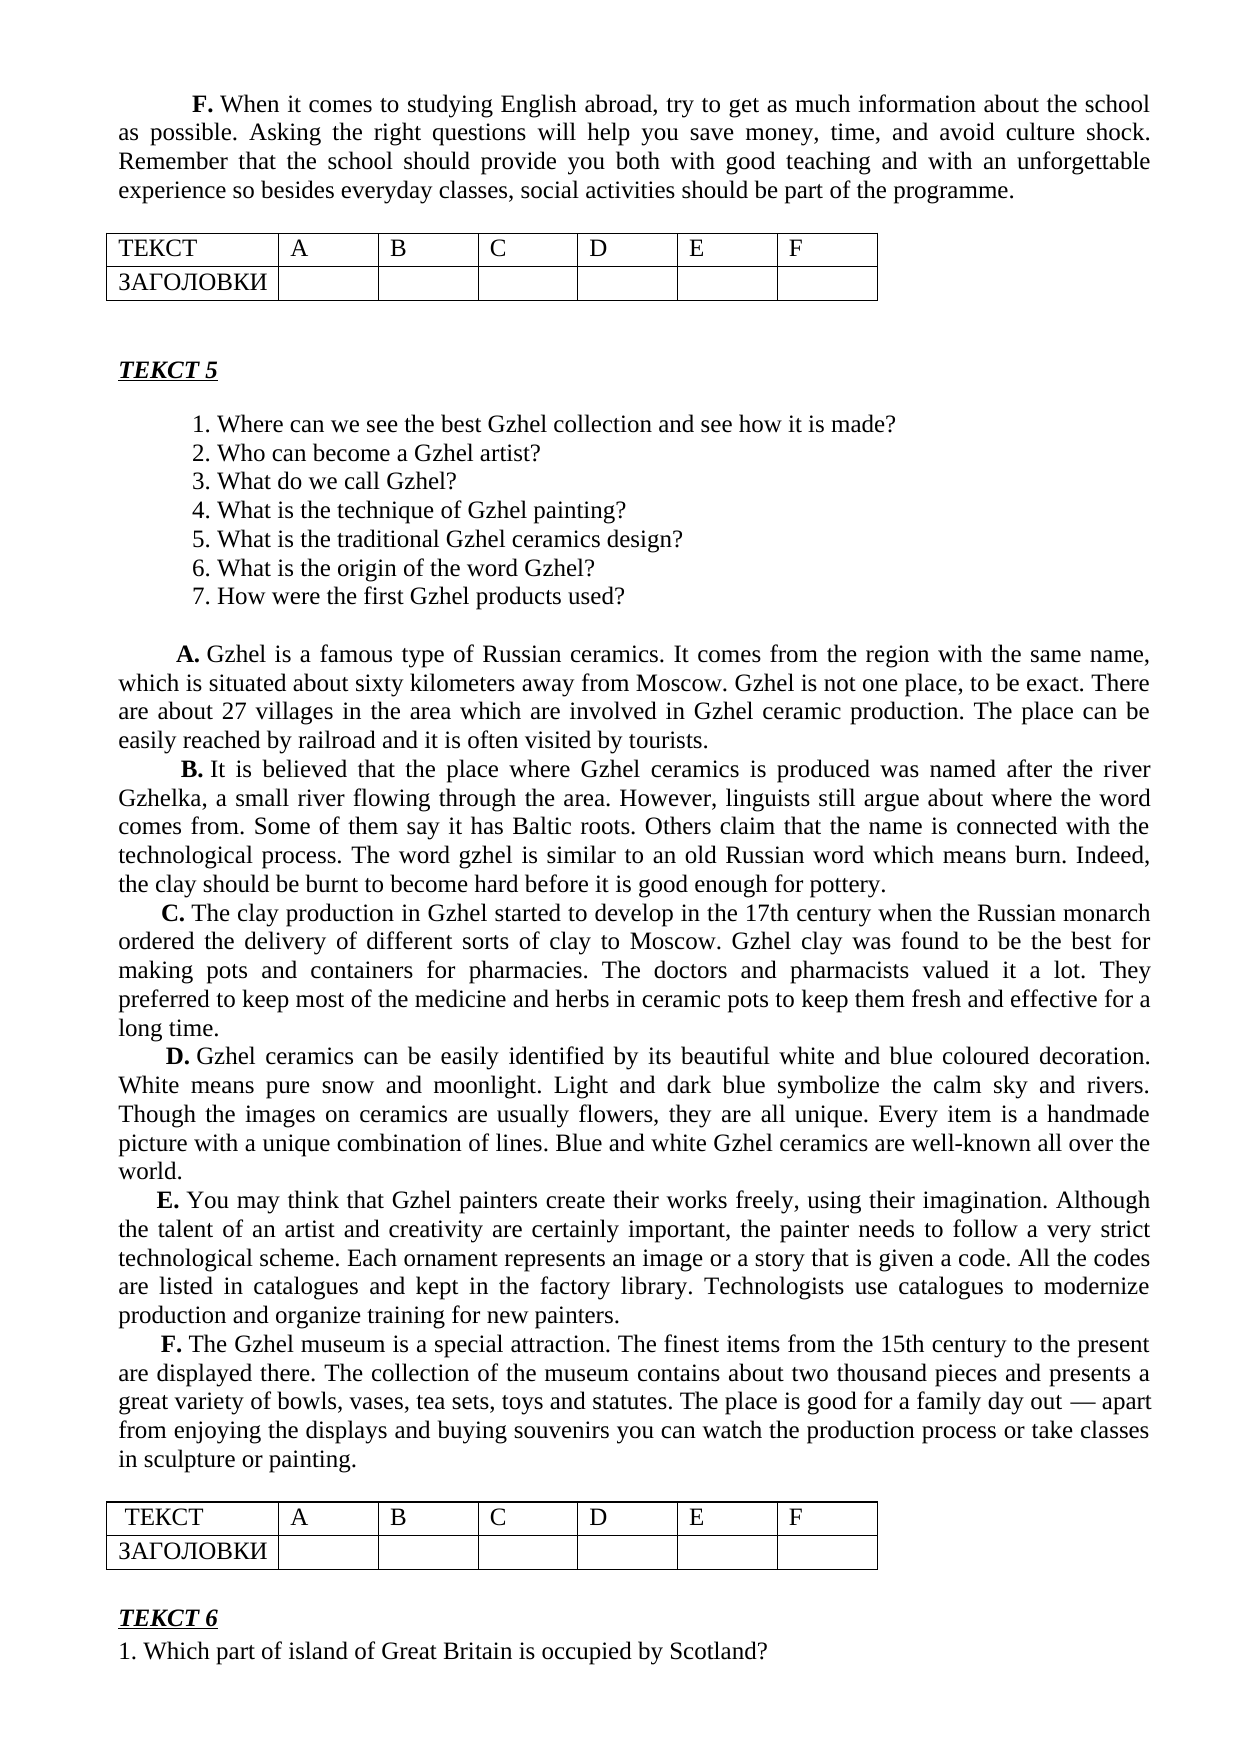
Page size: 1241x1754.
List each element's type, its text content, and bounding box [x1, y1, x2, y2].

table_cell [379, 1536, 478, 1569]
table_cell [279, 1536, 378, 1569]
text D. Gzhel ceramics can be easily identified by its beautiful white and blue coloured decoration. White means pure snow and moonlight. Light and dark blue symbolize the calm sky and rivers. Though the images on ceramics are usually flowers, they are all unique. Every item is a handmade picture with a unique combination of lines. Blue and white Gzhel ceramics are well-known all over the world. [118, 1041, 1152, 1185]
table_header C [479, 234, 577, 266]
table_header ТЕКСТ [107, 234, 278, 266]
text F. The Gzhel museum is a special attraction. The finest items from the 15th century to the present are displayed there. The collection of the museum contains about two thousand pieces and presents a great variety of bowls, vases, tea sets, toys and statutes. The place is good for a family day out — apart from enjoying the displays and buying souvenirs you can watch the production process or take classes in sculpture or painting. [118, 1329, 1152, 1473]
text 4. What is the technique of Gzhel painting? [192, 495, 1152, 524]
table_cell [379, 267, 478, 300]
table_cell [678, 1536, 777, 1569]
table_header B [379, 234, 478, 266]
text 5. What is the traditional Gzhel ceramics design? [192, 524, 1152, 553]
table_cell [578, 267, 677, 300]
table_header C [479, 1503, 577, 1535]
table_cell [778, 1536, 877, 1569]
text C. The clay production in Gzhel started to develop in the 17th century when the Russian monarch ordered the delivery of different sorts of clay to Moscow. Gzhel clay was found to be the best for making pots and containers for pharmacies. The doctors and pharmacists valued it a lot. They preferred to keep most of the medicine and herbs in ceramic pots to keep them fresh and effective for a long time. [118, 898, 1152, 1041]
table_header D [578, 1503, 677, 1535]
text F. When it comes to studying English abroad, try to get as much information about the school as possible. Asking the right questions will help you save money, time, and avoid culture shock. Remember that the school should provide you both with good teaching and with an unforgettable experience so besides everyday classes, social activities should be part of the programme. [118, 89, 1152, 204]
text 1. Which part of island of Great Britain is occupied by Scotland? [118, 1636, 1152, 1665]
table_cell [578, 1536, 677, 1569]
table_header A [279, 1503, 378, 1535]
text 2. Who can become a Gzhel artist? [192, 438, 1152, 466]
table_header B [379, 1503, 478, 1535]
table_header A [279, 234, 378, 266]
table_cell ЗАГОЛОВКИ [107, 267, 278, 300]
text 7. How were the first Gzhel products used? [192, 581, 1152, 610]
table_header D [578, 234, 677, 266]
table_cell [479, 267, 577, 300]
table_header E [678, 1503, 777, 1535]
table_cell [678, 267, 777, 300]
text E. You may think that Gzhel painters create their works freely, using their imagination. Although the talent of an artist and creativity are certainly important, the painter needs to follow a very strict technological scheme. Each ornament represents an image or a story that is given a code. All the codes are listed in catalogues and kept in the factory library. Technologists use catalogues to modernize production and organize training for new painters. [118, 1185, 1152, 1329]
text A. Gzhel is a famous type of Russian ceramics. It comes from the region with the same name, which is situated about sixty kilometers away from Moscow. Gzhel is not one place, to be exact. There are about 27 villages in the area which are involved in Gzhel ceramic production. The place can be easily reached by railroad and it is often visited by tourists. [118, 639, 1152, 754]
table_cell [778, 267, 877, 300]
table_header ТЕКСТ [107, 1503, 278, 1535]
table_header F [778, 234, 877, 266]
table_header E [678, 234, 777, 266]
table_cell ЗАГОЛОВКИ [107, 1536, 278, 1569]
table_cell [479, 1536, 577, 1569]
table_header F [778, 1503, 877, 1535]
text ТЕКСТ 5 [118, 355, 1152, 384]
text 6. What is the origin of the word Gzhel? [192, 553, 1152, 581]
text 1. Where can we see the best Gzhel collection and see how it is made? [192, 409, 1152, 438]
table_cell [279, 267, 378, 300]
text 3. What do we call Gzhel? [192, 466, 1152, 495]
text ТЕКСТ 6 [118, 1603, 1152, 1632]
text B. It is believed that the place where Gzhel ceramics is produced was named after the river Gzhelka, a small river flowing through the area. However, linguists still argue about where the word comes from. Some of them say it has Baltic roots. Others claim that the name is connected with the technological process. The word gzhel is similar to an old Russian word which means burn. Indeed, the clay should be burnt to become hard before it is good enough for pottery. [118, 754, 1152, 898]
